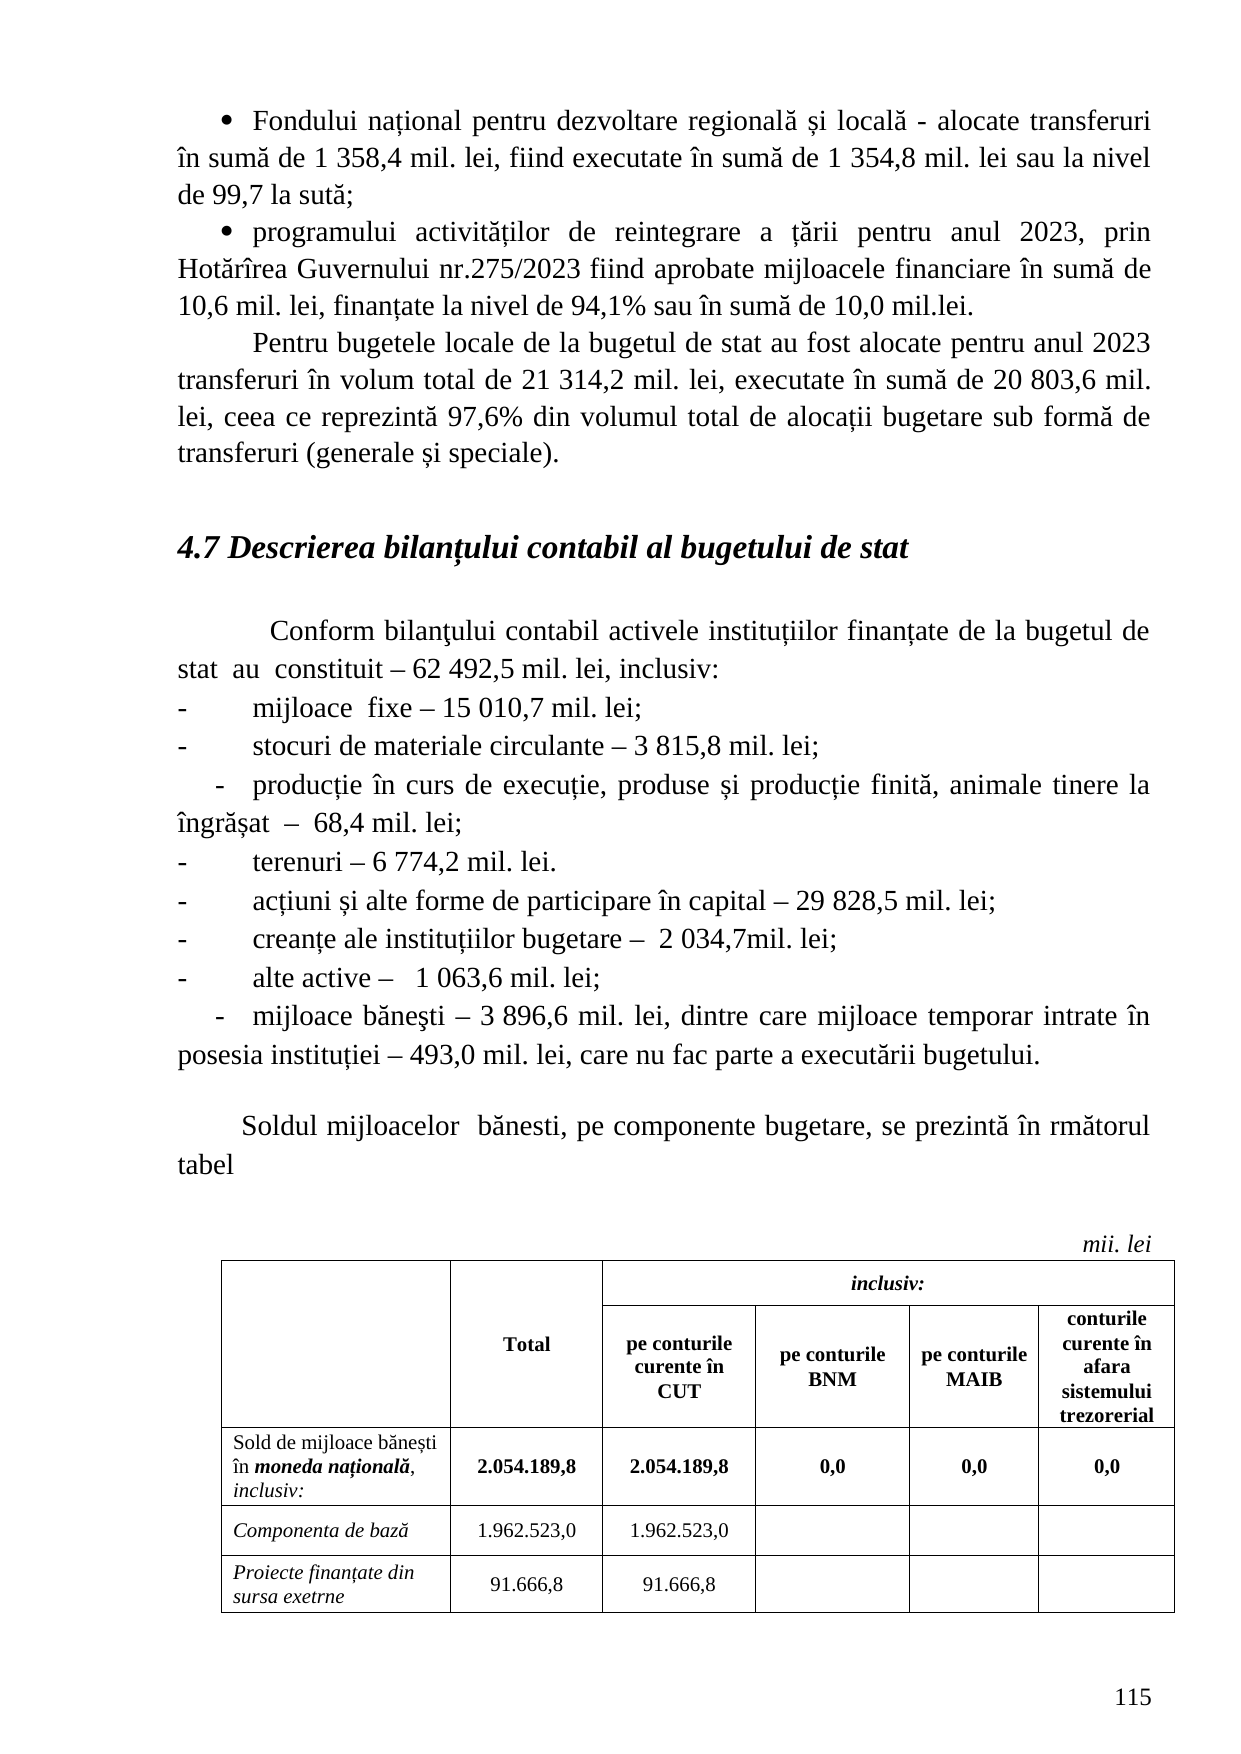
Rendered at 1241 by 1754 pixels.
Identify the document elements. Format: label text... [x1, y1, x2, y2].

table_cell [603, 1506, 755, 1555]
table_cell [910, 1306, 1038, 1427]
list producție în curs de execuție, produse și producție finită, animale tinere la îngrășat – 68,4 mil. lei; [177, 767, 1152, 839]
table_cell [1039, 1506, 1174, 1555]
list alte active – 1 063,6 mil. lei; [177, 960, 1152, 993]
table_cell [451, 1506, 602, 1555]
list programului activităților de reintegrare a țării pentru anul 2023, prin Hotărîrea Guvernului nr.275/2023 fiind aprobate mijloacele financiare în sumă de 10,6 mil. lei, finanțate la nivel de 94,1% sau în sumă de 10,0 mil.lei. [177, 214, 1152, 322]
text mii. lei [177, 1198, 1152, 1258]
list terenuri – 6 774,2 mil. lei. [177, 844, 1152, 878]
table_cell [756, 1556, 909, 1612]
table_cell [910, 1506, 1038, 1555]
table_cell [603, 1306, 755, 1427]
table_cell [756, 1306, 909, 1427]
subtitle 4.7 Descrierea bilanțului contabil al bugetului de stat [177, 528, 1140, 566]
list mijloace fixe – 15 010,7 mil. lei; [177, 690, 1152, 723]
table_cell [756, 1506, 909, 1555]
text Conform bilanţului contabil activele instituțiilor finanțate de la bugetul de stat au constituit – 62 492,5 mil. lei, inclusiv: [177, 613, 1152, 685]
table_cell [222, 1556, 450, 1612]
list acțiuni și alte forme de participare în capital – 29 828,5 mil. lei; [177, 883, 1152, 916]
list stocuri de materiale circulante – 3 815,8 mil. lei; [177, 728, 1152, 762]
list creanțe ale instituțiilor bugetare – 2 034,7mil. lei; [177, 921, 1152, 955]
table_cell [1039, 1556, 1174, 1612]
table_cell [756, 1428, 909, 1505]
list Fondului național pentru dezvoltare regională și locală - alocate transferuri în sumă de 1 358,4 mil. lei, fiind executate în sumă de 1 354,8 mil. lei sau la nivel de 99,7 la sută; [177, 103, 1152, 211]
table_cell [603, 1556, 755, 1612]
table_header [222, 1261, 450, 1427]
list mijloace băneşti – 3 896,6 mil. lei, dintre care mijloace temporar intrate în posesia instituției – 493,0 mil. lei, care nu fac parte a executării bugetului. [177, 998, 1152, 1070]
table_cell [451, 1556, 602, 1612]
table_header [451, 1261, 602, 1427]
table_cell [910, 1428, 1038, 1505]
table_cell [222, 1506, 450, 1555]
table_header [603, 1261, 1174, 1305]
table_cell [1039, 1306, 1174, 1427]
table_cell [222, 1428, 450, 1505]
text Pentru bugetele locale de la bugetul de stat au fost alocate pentru anul 2023 transferuri în volum total de 21 314,2 mil. lei, executate în sumă de 20 803,6 mil. lei, ceea ce reprezintă 97,6% din volumul total de alocații bugetare sub formă de transferuri (generale și speciale). [177, 325, 1152, 469]
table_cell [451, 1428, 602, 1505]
text Soldul mijloacelor bănesti, pe componente bugetare, se prezintă în rmătorul tabel [177, 1108, 1152, 1181]
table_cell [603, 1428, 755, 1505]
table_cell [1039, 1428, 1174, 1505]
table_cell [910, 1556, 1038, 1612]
